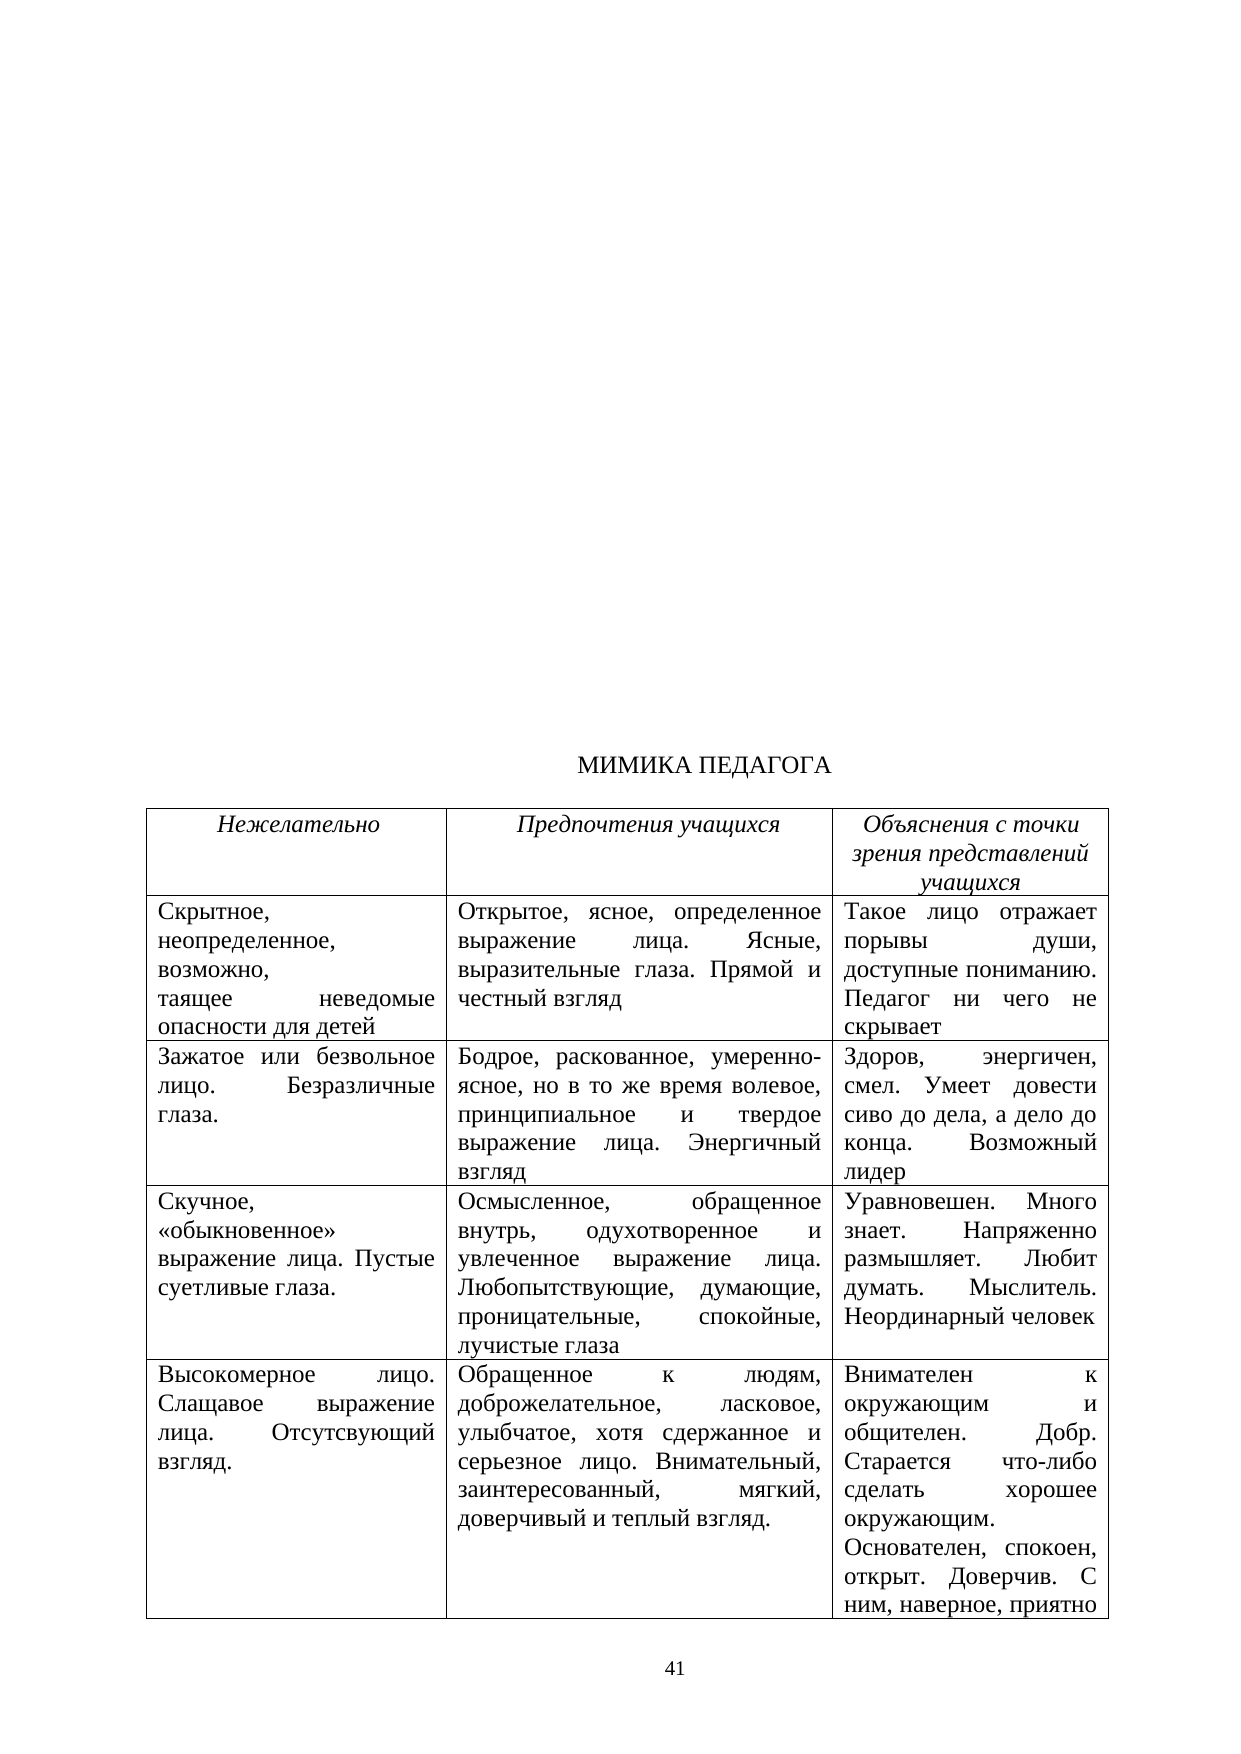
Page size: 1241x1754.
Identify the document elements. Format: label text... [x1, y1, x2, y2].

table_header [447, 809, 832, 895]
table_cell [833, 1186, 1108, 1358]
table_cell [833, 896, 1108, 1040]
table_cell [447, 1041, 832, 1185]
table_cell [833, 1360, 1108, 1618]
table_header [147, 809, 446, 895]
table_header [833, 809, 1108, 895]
text МИМИКА ПЕДАГОГА [169, 751, 1181, 779]
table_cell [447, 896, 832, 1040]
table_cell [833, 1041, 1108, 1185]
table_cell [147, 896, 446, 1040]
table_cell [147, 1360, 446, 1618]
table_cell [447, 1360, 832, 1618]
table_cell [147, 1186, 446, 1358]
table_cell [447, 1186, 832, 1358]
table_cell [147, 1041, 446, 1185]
